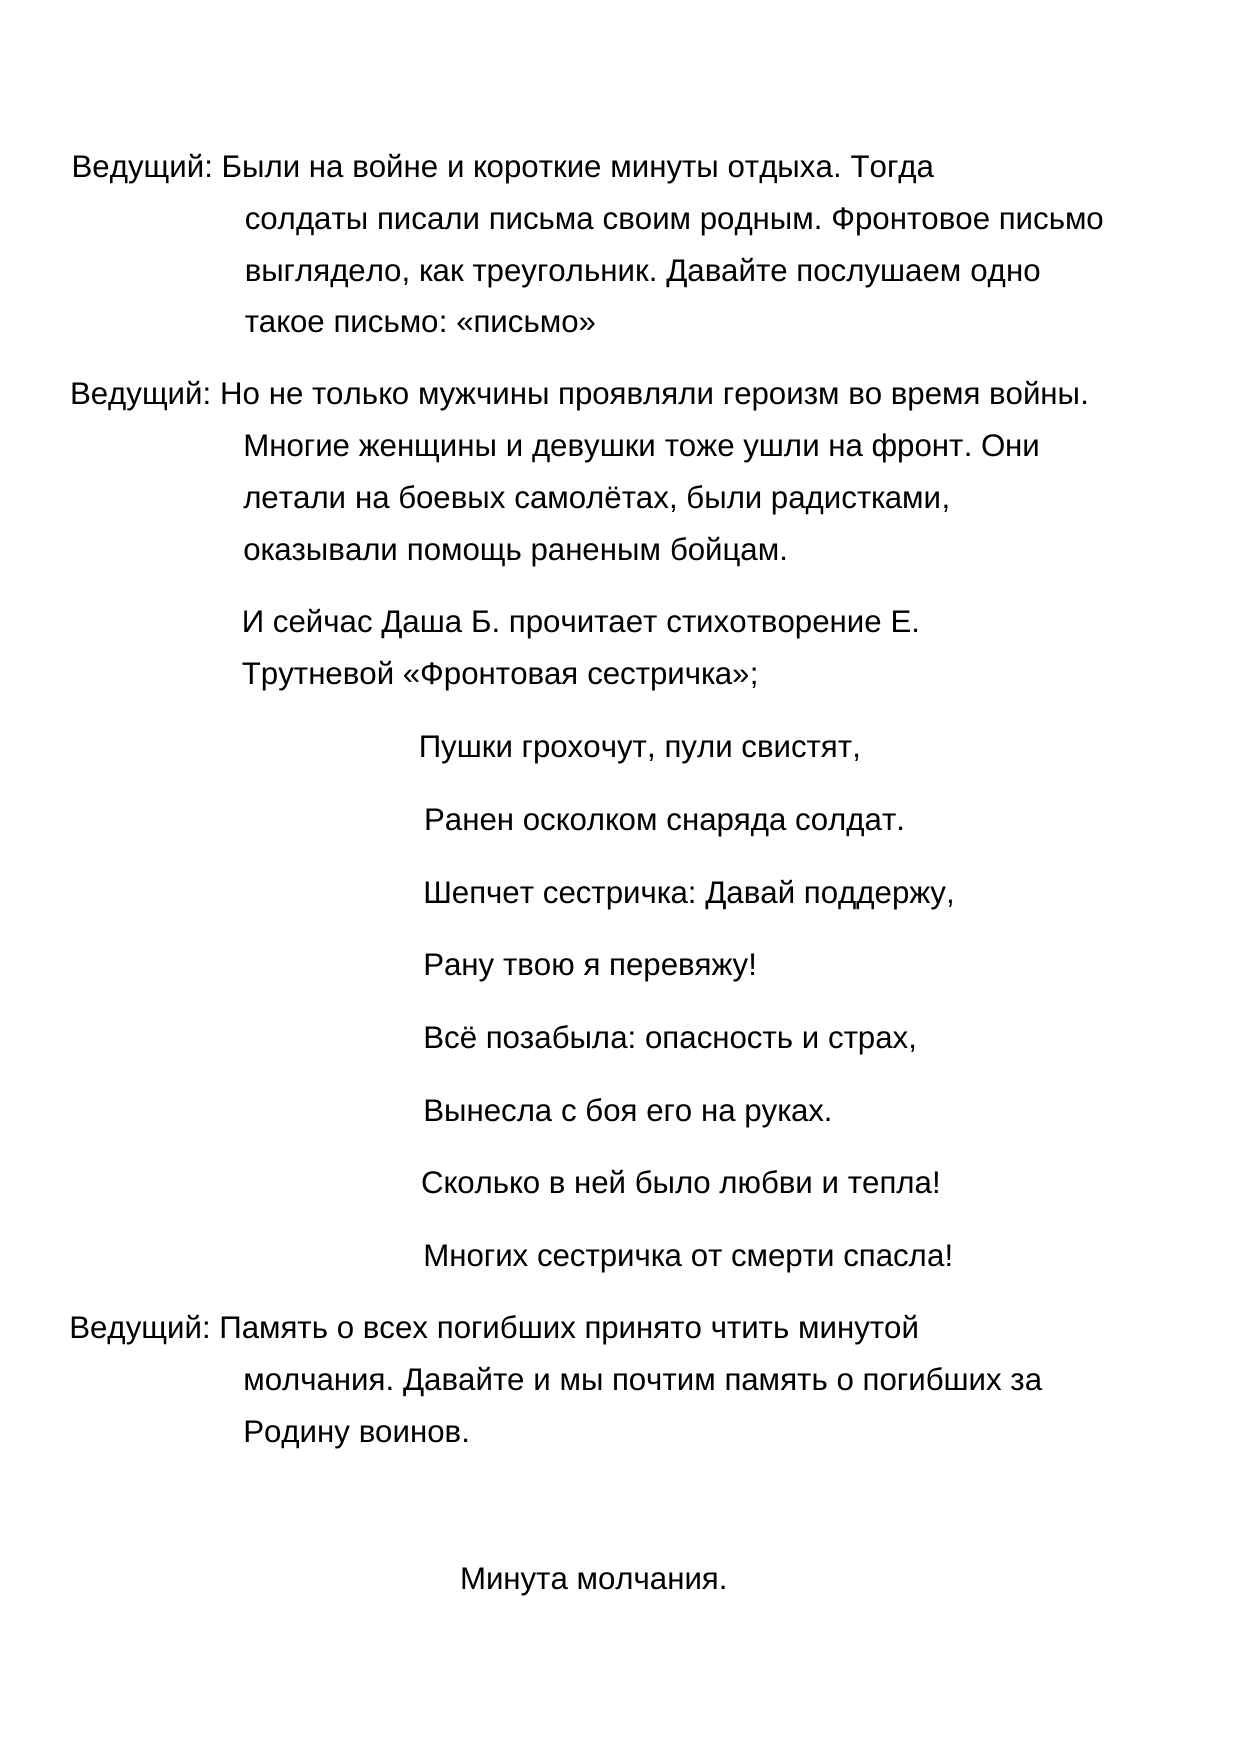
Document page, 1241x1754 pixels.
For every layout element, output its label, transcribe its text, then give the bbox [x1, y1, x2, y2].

text Ведущий: Были на войне и короткие минуты отдыха. Тогда [71, 148, 1112, 184]
text И сейчас Даша Б. прочитает стихотворение Е. Трутневой «Фронтовая сестричка»; [242, 591, 974, 695]
text молчания. Давайте и мы почтим память о погибших за Родину воинов. [243, 1349, 1112, 1453]
text Пушки грохочут, пули свистят, [418, 699, 1112, 772]
text Ранен осколком снаряда солдат. [424, 772, 1112, 845]
text Многих сестричка от смерти спасла! [423, 1208, 1112, 1281]
text Ведущий: Но не только мужчины проявляли героизм во время войны. Многие женщины и девушки тоже ушли на фронт. Они летали на боевых самолётах, были радистками, оказывали помощь раненым бойцам. [70, 363, 1112, 570]
text Сколько в ней было любви и тепла! [421, 1136, 1112, 1208]
text Шепчет сестричка: Давай поддержу, [423, 845, 1112, 918]
text Вынесла с боя его на руках. [423, 1063, 1112, 1136]
text Рану твою я перевяжу! [423, 918, 1112, 990]
text Минута молчания. [75, 1560, 1112, 1596]
text Ведущий: Память о всех погибших принято чтить минутой [69, 1298, 1112, 1349]
text солдаты писали письма своим родным. Фронтовое письмо выглядело, как треугольник. Давайте послушаем одно такое письмо: «письмо» [244, 188, 1112, 343]
text Всё позабыла: опасность и страх, [423, 990, 1112, 1063]
